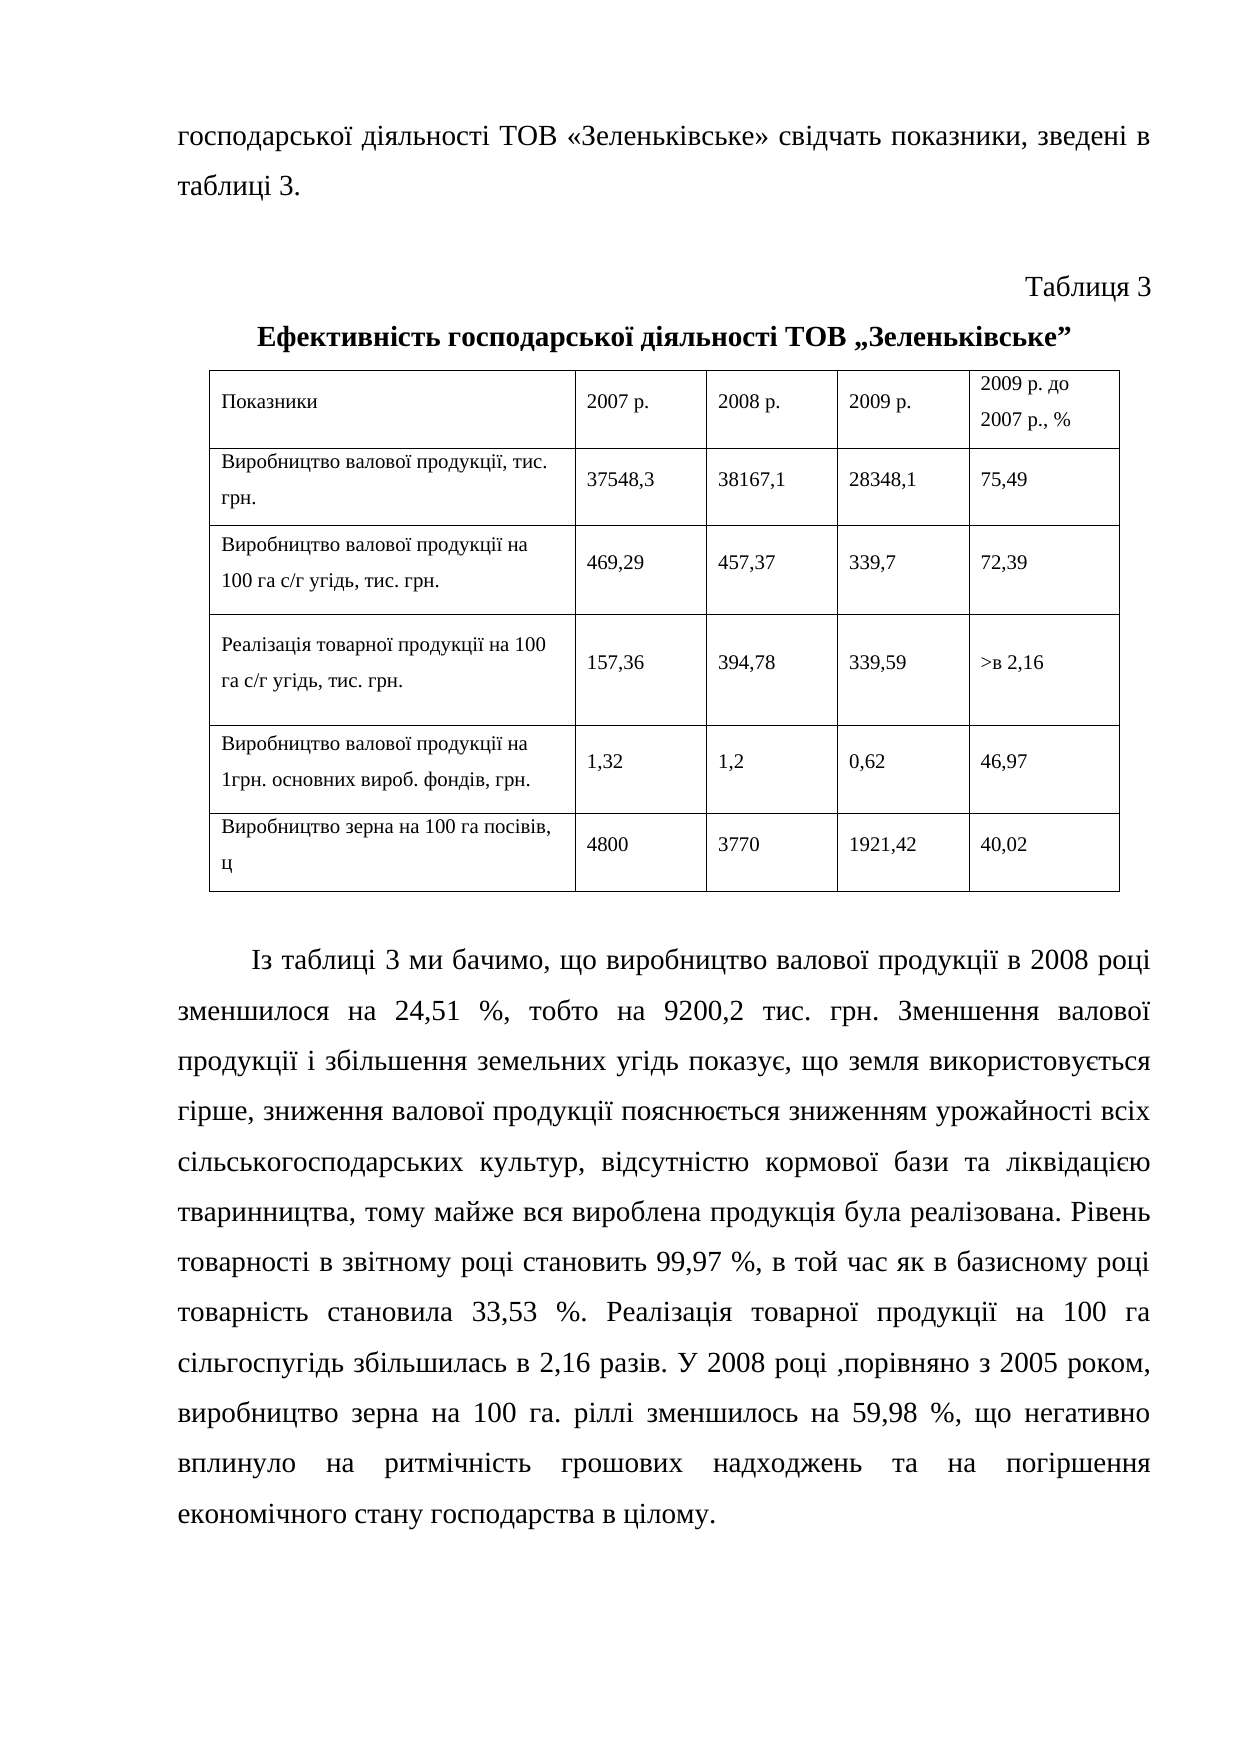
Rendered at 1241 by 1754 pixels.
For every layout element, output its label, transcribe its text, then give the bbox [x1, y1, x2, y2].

table_header Показники [210, 371, 575, 447]
table_cell 1,2 [707, 726, 837, 813]
table_cell 1921,42 [838, 814, 969, 891]
title Ефективність господарської діяльності ТОВ „Зеленьківське” [177, 319, 1152, 353]
table_cell 1,32 [576, 726, 706, 813]
table_cell 4800 [576, 814, 706, 891]
table_cell 40,02 [970, 814, 1119, 891]
table_header 2009 р. [838, 371, 969, 447]
table_cell 37548,3 [576, 449, 706, 525]
table_cell 457,37 [707, 526, 837, 614]
table_cell 339,59 [838, 615, 969, 725]
title Із таблиці 3 ми бачимо, що виробництво валової продукції в 2008 році зменшилося на 24,51 %, тобто на 9200,2 тис. грн. Зменшення валової продукції і збільшення земельних угідь показує, що земля використовується гірше, зниження валової продукції пояснюється зниженням урожайності всіх сільськогосподарських культур, відсутністю кормової бази та ліквідацією тваринництва, тому майже вся вироблена продукція була реалізована. Рівень товарності в звітному році становить 99,97 %, в той час як в базисному році товарність становила 33,53 %. Реалізація товарної продукції на 100 га сільгоспугідь збільшилась в 2,16 разів. У 2008 році ,порівняно з 2005 роком, виробництво зерна на 100 га. ріллі зменшилось на 59,98 %, що негативно вплинуло на ритмічність грошових надходжень та на погіршення економічного стану господарства в цілому. [177, 942, 1152, 1529]
table_cell Виробництво валової продукції, тис. грн. [210, 449, 575, 525]
table_cell 339,7 [838, 526, 969, 614]
table_cell >в 2,16 [970, 615, 1119, 725]
table_cell 3770 [707, 814, 837, 891]
table_cell 394,78 [707, 615, 837, 725]
table_header 2009 р. до 2007 р., % [970, 371, 1119, 447]
table_cell 28348,1 [838, 449, 969, 525]
title Таблиця 3 [177, 269, 1152, 303]
table_cell 72,39 [970, 526, 1119, 614]
table_cell Реалізація товарної продукції на 100 га с/г угідь, тис. грн. [210, 615, 575, 725]
table_cell 46,97 [970, 726, 1119, 813]
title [177, 118, 1152, 202]
table_cell Виробництво валової продукції на 1грн. основних вироб. фондів, грн. [210, 726, 575, 813]
table_cell 38167,1 [707, 449, 837, 525]
table_cell Виробництво зерна на 100 га посівів, ц [210, 814, 575, 891]
table_header 2007 р. [576, 371, 706, 447]
table_cell 469,29 [576, 526, 706, 614]
table_cell 0,62 [838, 726, 969, 813]
table_header 2008 р. [707, 371, 837, 447]
table_cell 157,36 [576, 615, 706, 725]
table_cell 75,49 [970, 449, 1119, 525]
table_cell Виробництво валової продукції на 100 га с/г угідь, тис. грн. [210, 526, 575, 614]
